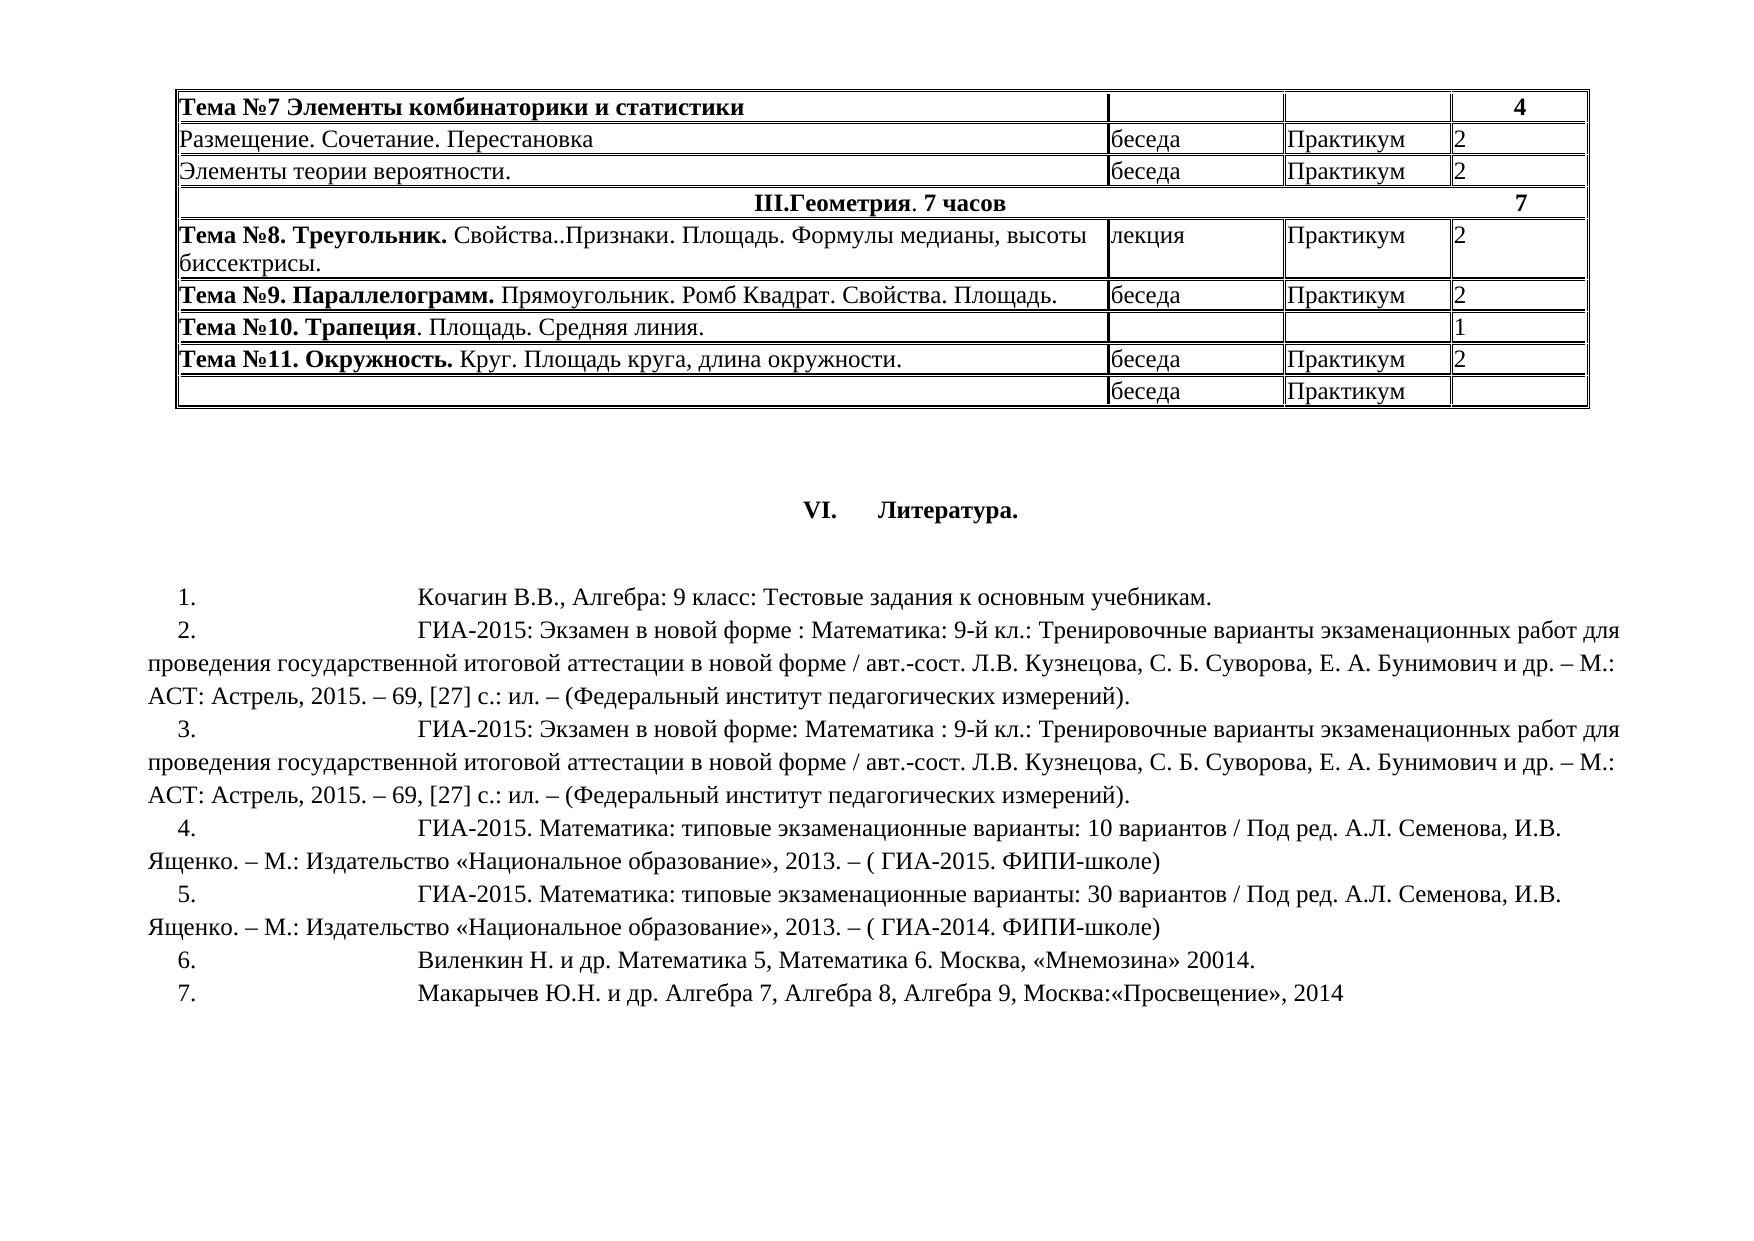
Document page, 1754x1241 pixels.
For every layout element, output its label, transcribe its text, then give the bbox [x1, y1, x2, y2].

list Кочагин В.В., Алгебра: 9 класс: Тестовые задания к основным учебникам. [148, 582, 1636, 611]
table_cell Размещение. Сочетание. Перестановка [177, 121, 1108, 153]
list Литература. [185, 496, 1636, 524]
table_cell 1 [1453, 309, 1587, 341]
table_cell 2 [1453, 341, 1587, 373]
list ГИА-2015: Экзамен в новой форме: Математика : 9-й кл.: Тренировочные варианты экзаменационных работ для проведения государственной итоговой аттестации в новой форме / авт.-сост. Л.В. Кузнецова, С. Б. Суворова, Е. А. Бунимович и др. – М.: АСТ: Астрель, 2015. – 69, [27] с.: ил. – (Федеральный институт педагогических измерений). [148, 714, 1636, 809]
table_cell Тема №11. Окружность. Круг. Площадь круга, длина окружности. [179, 341, 1107, 373]
table_cell [179, 373, 1108, 405]
table_cell Тема №10. Трапеция. Площадь. Средняя линия. [179, 309, 1107, 341]
table_cell Практикум [1286, 124, 1450, 153]
table_cell 2 [1451, 153, 1588, 184]
table_cell Практикум [1286, 345, 1450, 373]
list Макарычев Ю.Н. и др. Алгебра 7, Алгебра 8, Алгебра 9, Москва:«Просвещение», 2014 [148, 978, 1636, 1007]
table_cell Практикум [1286, 156, 1450, 184]
table_cell [1285, 92, 1451, 121]
table_cell [1286, 313, 1450, 341]
table_cell Тема №9. Параллелограмм. Прямоугольник. Ромб Квадрат. Свойства. Площадь. [179, 277, 1107, 309]
table_cell беседа [1110, 156, 1283, 184]
table_cell 2 [1453, 277, 1587, 309]
table_cell беседа [1110, 124, 1283, 153]
table_cell Тема №7 Элементы комбинаторики и статистики [179, 92, 1108, 121]
table_cell [1108, 92, 1284, 121]
list Виленкин Н. и др. Математика 5, Математика 6. Москва, «Мнемозина» 20014. [148, 945, 1636, 974]
table_cell беседа [1108, 377, 1284, 405]
table_cell III.Геометрия. 7 часов 7 [179, 185, 1587, 217]
list ГИА-2015. Математика: типовые экзаменационные варианты: 10 вариантов / Под ред. А.Л. Семенова, И.В. Ященко. – М.: Издательство «Национальное образование», 2013. – ( ГИА-2015. ФИПИ-школе) [148, 813, 1636, 875]
table_cell [1451, 373, 1587, 405]
table_cell Практикум [1285, 377, 1451, 405]
table_cell лекция [1110, 220, 1283, 277]
table_cell Тема №8. Треугольник. Свойства..Признаки. Площадь. Формулы медианы, высоты биссектрисы. [177, 217, 1108, 277]
table_cell [1110, 313, 1283, 341]
table_cell 2 [1451, 121, 1588, 153]
table_cell беседа [1110, 281, 1283, 309]
table_cell 4 [1451, 92, 1587, 121]
table_cell Элементы теории вероятности. [177, 153, 1108, 184]
table_cell 2 [1451, 217, 1588, 277]
list ГИА-2015: Экзамен в новой форме : Математика: 9-й кл.: Тренировочные варианты экзаменационных работ для проведения государственной итоговой аттестации в новой форме / авт.-сост. Л.В. Кузнецова, С. Б. Суворова, Е. А. Бунимович и др. – М.: АСТ: Астрель, 2015. – 69, [27] с.: ил. – (Федеральный институт педагогических измерений). [148, 615, 1636, 710]
table_cell Практикум [1286, 220, 1450, 277]
table_cell беседа [1110, 345, 1283, 373]
table_cell Практикум [1286, 281, 1450, 309]
list ГИА-2015. Математика: типовые экзаменационные варианты: 30 вариантов / Под ред. А.Л. Семенова, И.В. Ященко. – М.: Издательство «Национальное образование», 2013. – ( ГИА-2014. ФИПИ-школе) [148, 879, 1636, 941]
